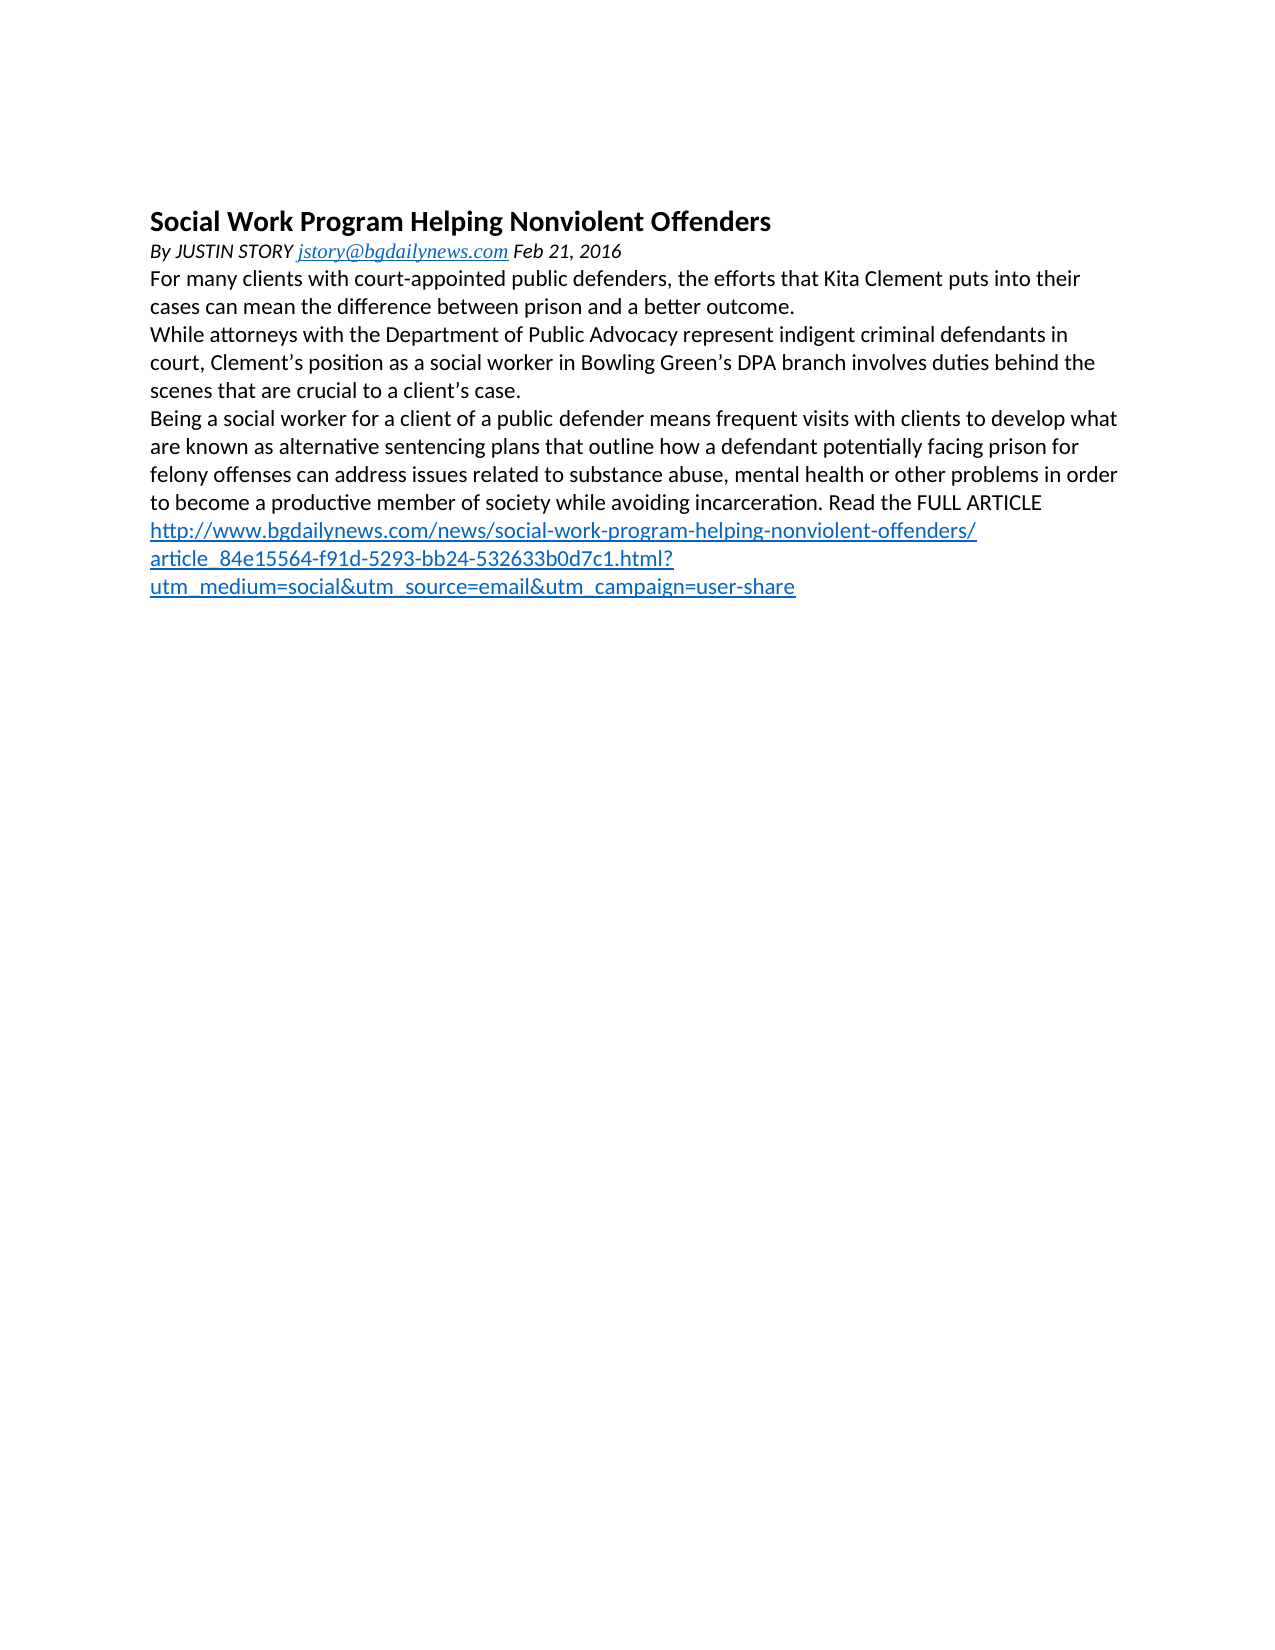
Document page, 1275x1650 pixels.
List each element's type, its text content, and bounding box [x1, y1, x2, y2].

text By JUSTIN STORY jstory@bgdailynews.com Feb 21, 2016 [150, 239, 1125, 264]
text For many clients with court-appointed public defenders, the efforts that Kita Clement puts into their cases can mean the difference between prison and a better outcome. [150, 264, 1125, 320]
text Social Work Program Helping Nonviolent Offenders [150, 203, 1125, 239]
text While attorneys with the Department of Public Advocacy represent indigent criminal defendants in court, Clement’s position as a social worker in Bowling Green’s DPA branch involves duties behind the scenes that are crucial to a client’s case. [150, 320, 1125, 404]
text http://www.bgdailynews.com/news/social-work-program-helping-nonviolent-offenders/article_84e15564-f91d-5293-bb24-532633b0d7c1.html?utm_medium=social&utm_source=email&utm_campaign=user-share [150, 516, 1125, 600]
text Being a social worker for a client of a public defender means frequent visits with clients to develop what are known as alternative sentencing plans that outline how a defendant potentially facing prison for felony offenses can address issues related to substance abuse, mental health or other problems in order to become a productive member of society while avoiding incarceration. Read the FULL ARTICLE [150, 404, 1125, 516]
